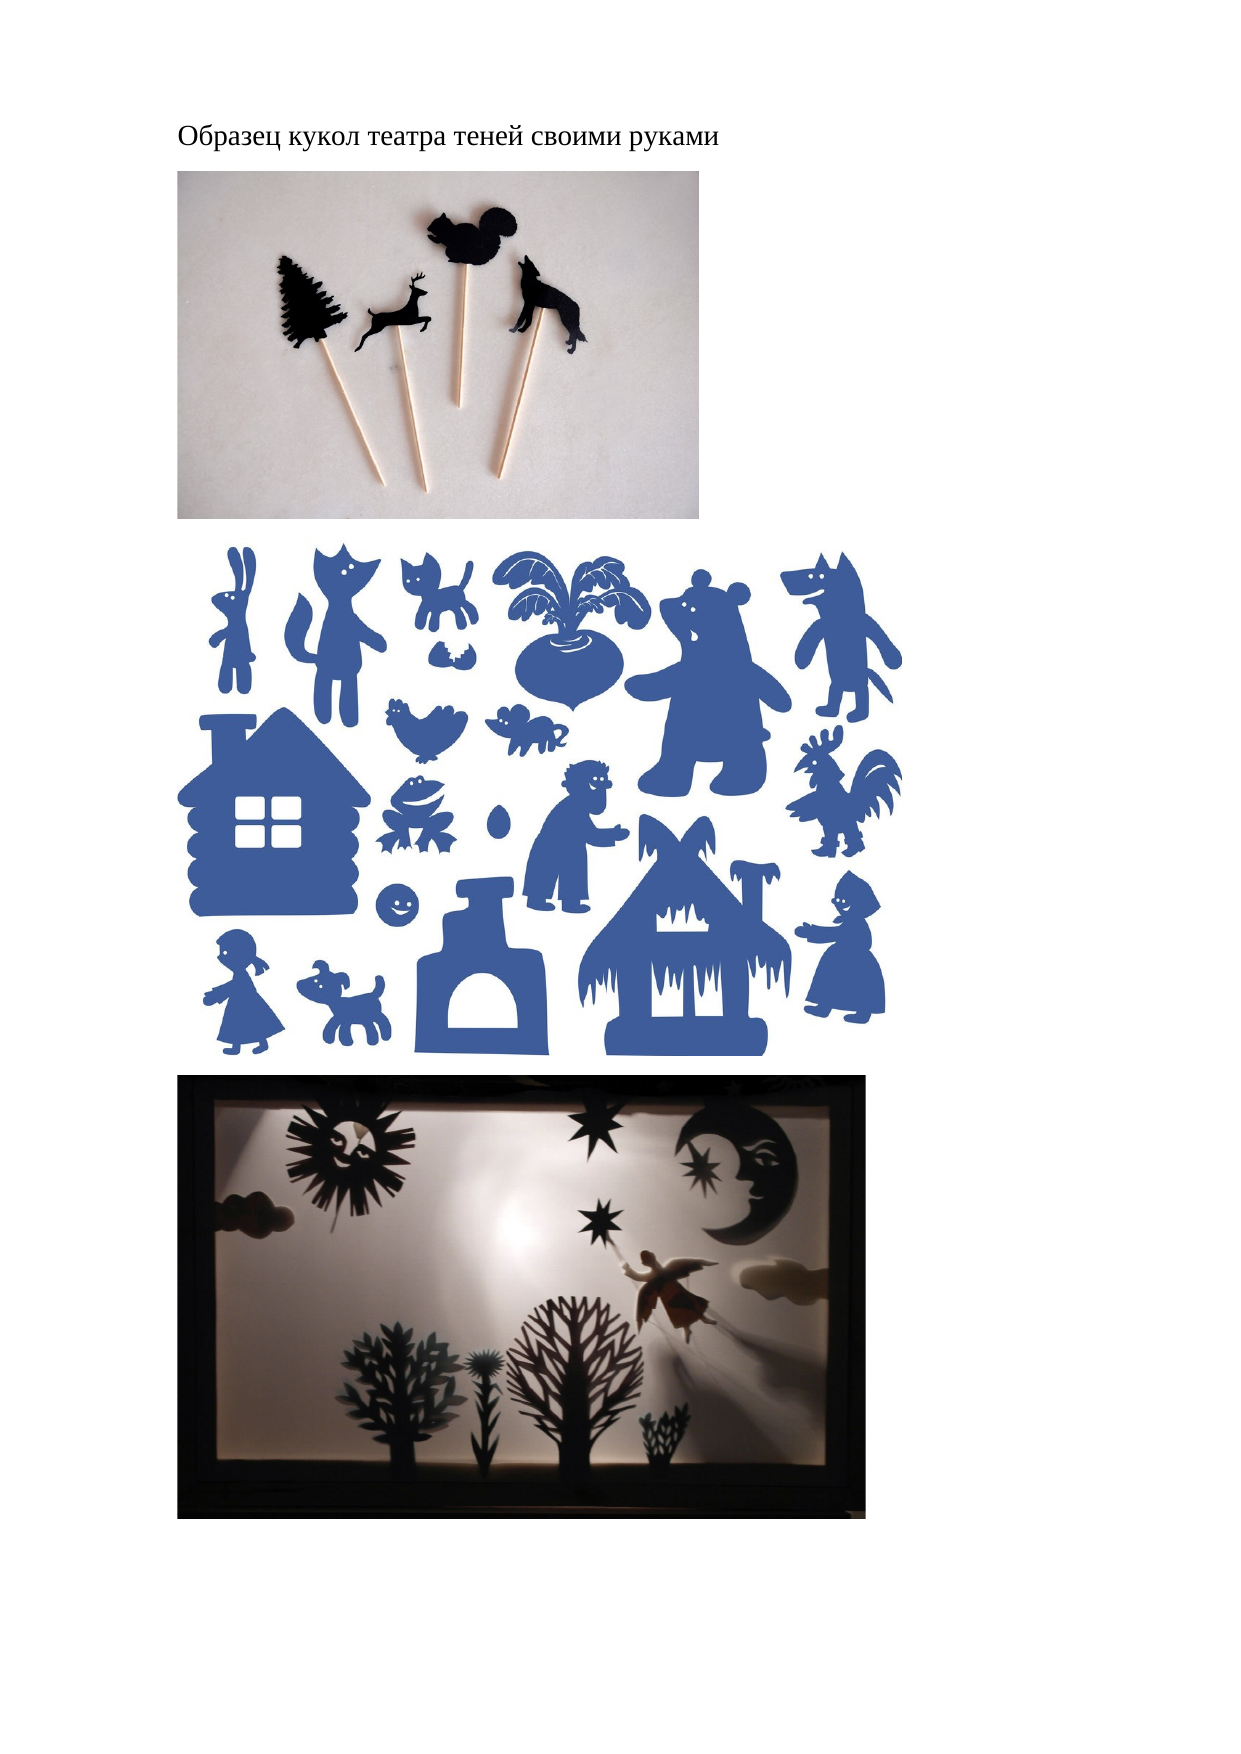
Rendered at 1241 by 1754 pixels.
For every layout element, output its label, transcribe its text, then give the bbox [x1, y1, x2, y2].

text Образец кукол театра теней своими руками [177, 118, 1152, 152]
picture [177, 1075, 866, 1519]
picture [177, 537, 903, 1056]
picture [177, 171, 699, 519]
